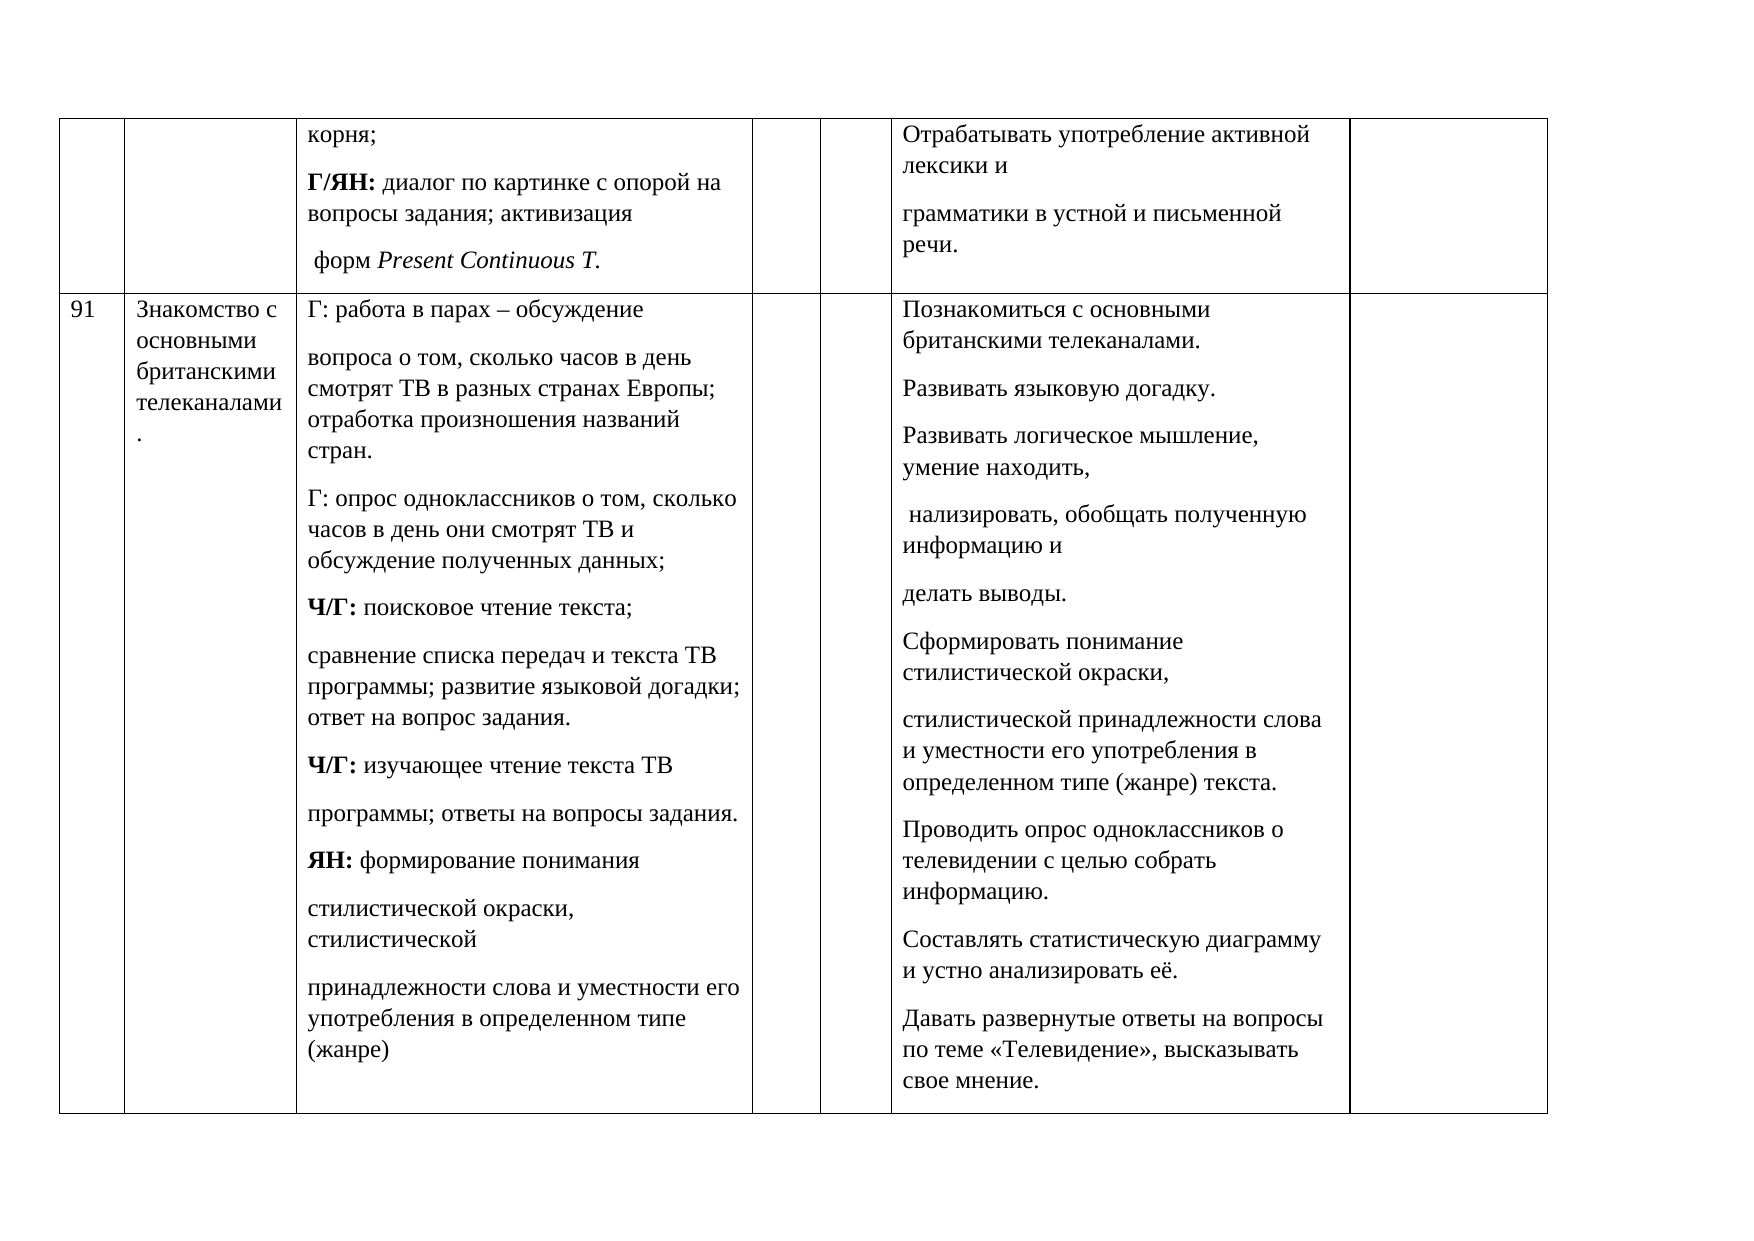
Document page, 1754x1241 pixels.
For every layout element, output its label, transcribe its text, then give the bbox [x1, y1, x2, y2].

table_cell 90 [60, 119, 124, 293]
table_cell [297, 119, 752, 293]
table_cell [892, 294, 1349, 1112]
table_cell [753, 119, 820, 293]
table_cell [1351, 294, 1547, 1112]
table_cell [1351, 119, 1547, 293]
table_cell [125, 294, 296, 1112]
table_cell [892, 119, 1349, 293]
table_cell [821, 294, 891, 1112]
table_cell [125, 119, 296, 293]
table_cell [297, 294, 752, 1112]
table_cell 91 [60, 294, 124, 1112]
table_cell [753, 294, 820, 1112]
table_cell [821, 119, 891, 293]
